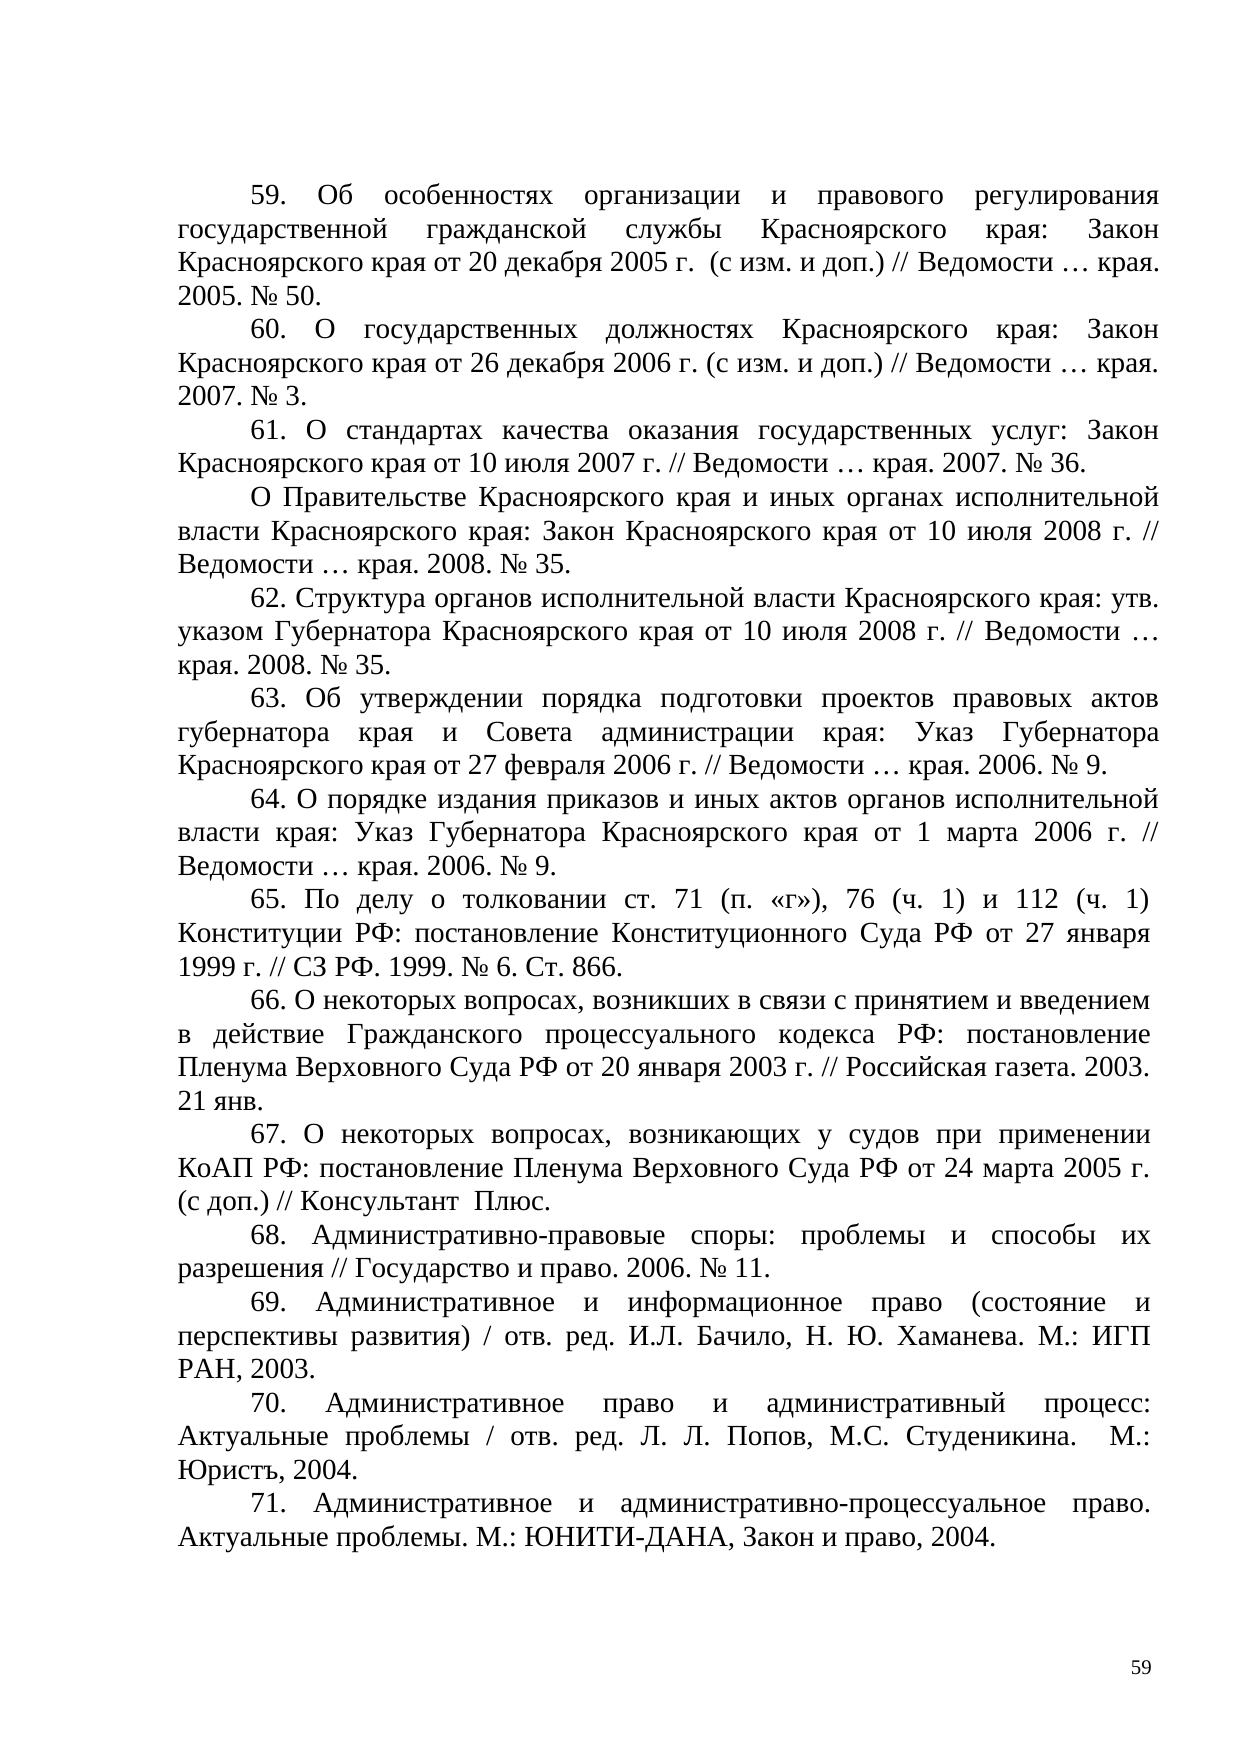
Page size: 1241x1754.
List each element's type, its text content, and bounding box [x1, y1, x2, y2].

text 66. О некоторых вопросах, возникших в связи с принятием и введением в действие Гражданского процессуального кодекса РФ: постановление Пленума Верховного Суда РФ от 20 января . // Российская газета. 2003. 21 янв. [177, 982, 1152, 1116]
text 60. О государственных должностях Красноярского края: Закон Красноярского края от 26 декабря . (с изм. и доп.) // Ведомости … края. 2007. № 3. [177, 311, 1160, 412]
text 71. Административное и административно-процессуальное право. Актуальные проблемы. М.: ЮНИТИ-ДАНА, Закон и право, 2004. [177, 1485, 1152, 1552]
text 69. Административное и информационное право (состояние и перспективы развития) / отв. ред. И.Л. Бачило, Н. Ю. Хаманева. М.: ИГП РАН, 2003. [177, 1284, 1152, 1385]
text 61. О стандартах качества оказания государственных услуг: Закон Красноярского края от 10 июля . // Ведомости … края. 2007. № 36. [177, 412, 1160, 479]
text 59. Об особенностях организации и правового регулирования государственной гражданской службы Красноярского края: Закон Красноярского края от 20 декабря . (с изм. и доп.) // Ведомости … края. 2005. № 50. [177, 177, 1160, 311]
text 63. Об утверждении порядка подготовки проектов правовых актов губернатора края и Совета администрации края: Указ Губернатора Красноярского края от 27 февраля . // Ведомости … края. 2006. № 9. [177, 680, 1160, 781]
text 62. Структура органов исполнительной власти Красноярского края: утв. указом Губернатора Красноярского края от 10 июля . // Ведомости … края. 2008. № 35. [177, 580, 1160, 680]
text 65. По делу о толковании ст. 71 (п. «г»), 76 (ч. 1) и 112 (ч. 1) Конституции РФ: постановление Конституционного Суда РФ от 27 января . // СЗ РФ. 1999. № 6. Ст. 866. [177, 882, 1152, 982]
text О Правительстве Красноярского края и иных органах исполнительной власти Красноярского края: Закон Красноярского края от 10 июля . // Ведомости … края. 2008. № 35. [177, 479, 1160, 580]
text 68. Административно-правовые споры: проблемы и способы их разрешения // Государство и право. 2006. № 11. [177, 1217, 1152, 1284]
text 70. Административное право и административный процесс: Актуальные проблемы / отв. ред. Л. Л. Попов, М.С. Студеникина. М.: Юристъ, 2004. [177, 1385, 1152, 1485]
text 67. О некоторых вопросах, возникающих у судов при применении КоАП РФ: постановление Пленума Верховного Суда РФ от 24 марта . (с доп.) // Консультант Плюс. [177, 1116, 1152, 1217]
text 64. О порядке издания приказов и иных актов органов исполнительной власти края: Указ Губернатора Красноярского края от 1 марта . // Ведомости … края. 2006. № 9. [177, 781, 1160, 882]
